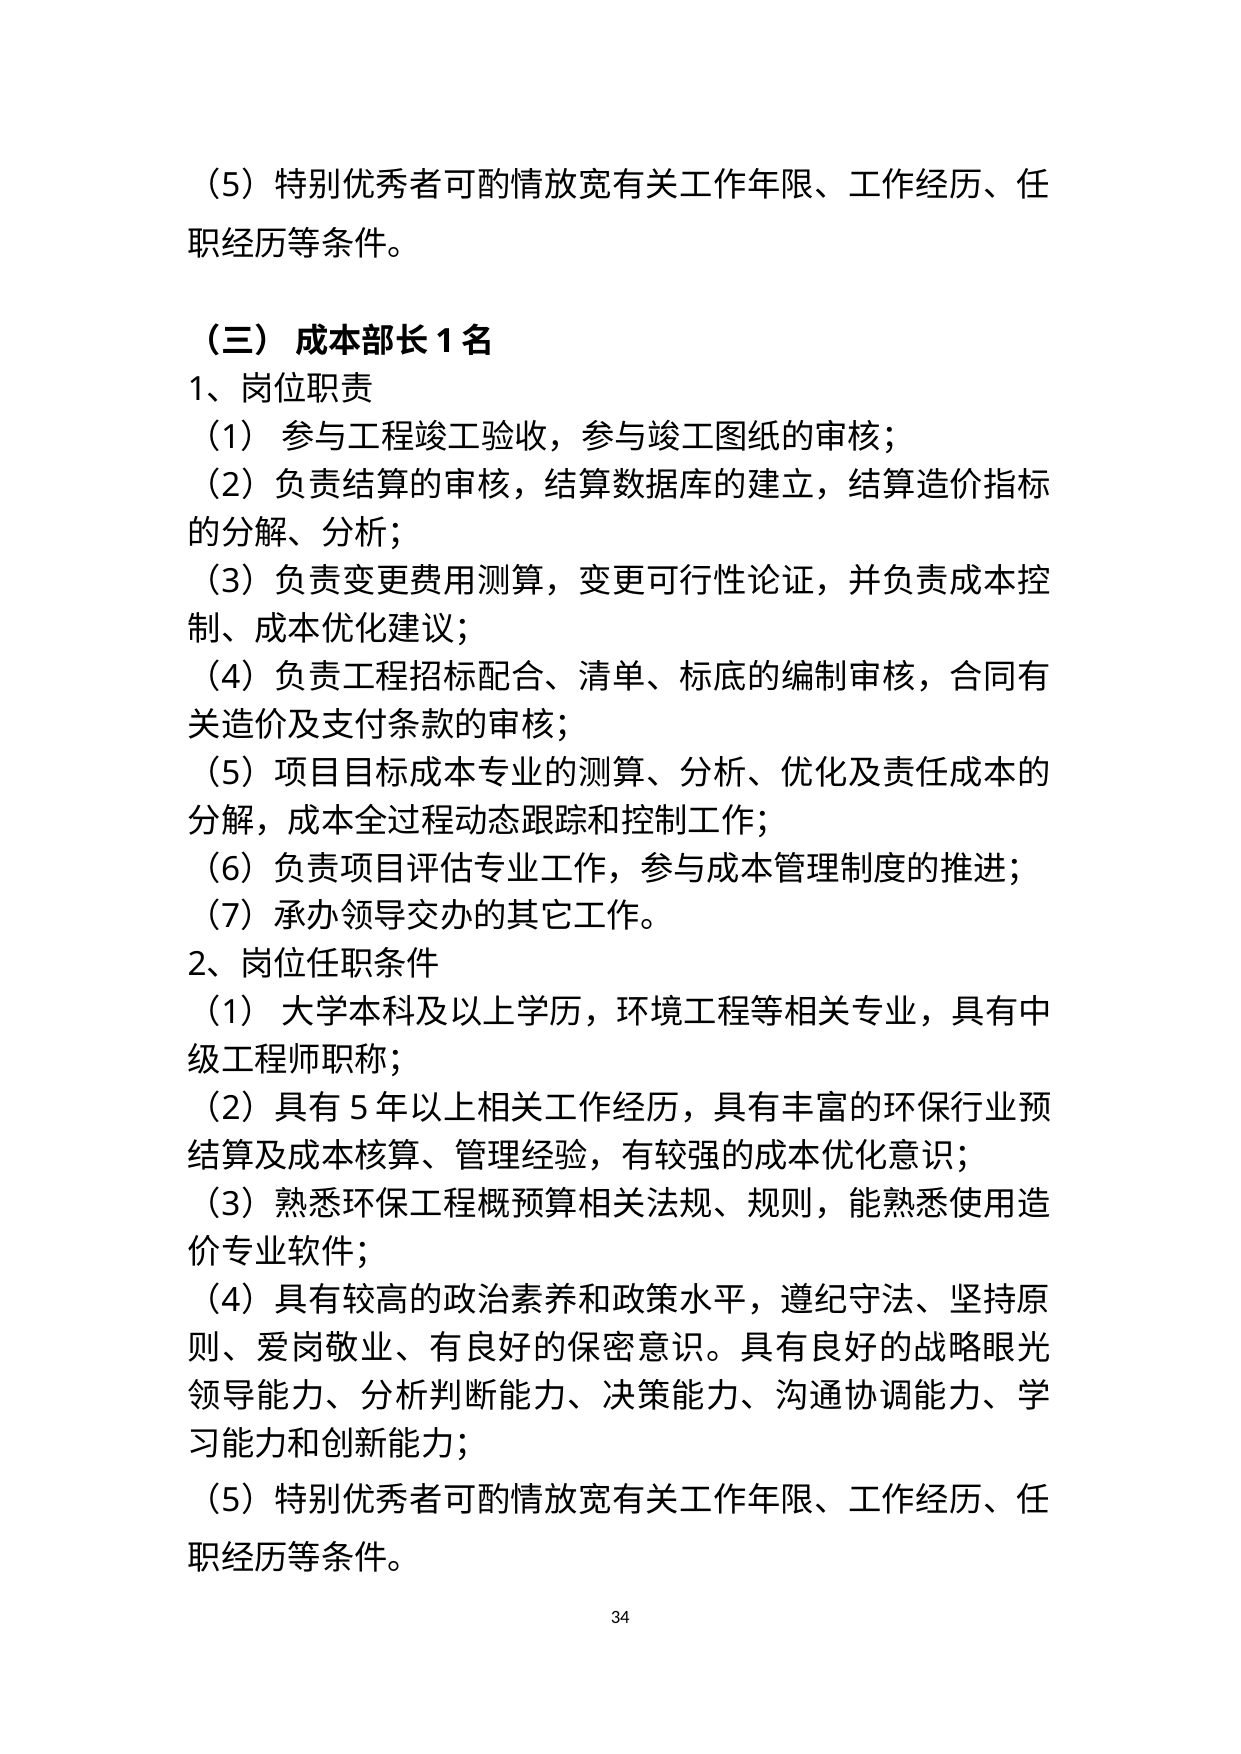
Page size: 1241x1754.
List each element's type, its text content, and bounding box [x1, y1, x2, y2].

text 1、岗位职责 [187, 362, 1053, 410]
text （3）负责变更费用测算，变更可行性论证，并负责成本控制、成本优化建议； [187, 554, 1053, 650]
text （5）项目目标成本专业的测算、分析、优化及责任成本的分解，成本全过程动态跟踪和控制工作； [187, 746, 1053, 842]
text （1） 参与工程竣工验收，参与竣工图纸的审核； [187, 410, 1053, 458]
text （4）具有较高的政治素养和政策水平，遵纪守法、坚持原则、爱岗敬业、有良好的保密意识。具有良好的战略眼光、领导能力、分析判断能力、决策能力、沟通协调能力、学习能力和创新能力； [187, 1273, 1053, 1464]
text （4）负责工程招标配合、清单、标底的编制审核，合同有关造价及支付条款的审核； [187, 650, 1053, 746]
text （5）特别优秀者可酌情放宽有关工作年限、工作经历、任职经历等条件。 [187, 1464, 1053, 1581]
text （7）承办领导交办的其它工作。 [187, 889, 1053, 937]
text 2、岗位任职条件 [187, 937, 1053, 985]
text （2）负责结算的审核，结算数据库的建立，结算造价指标的分解、分析； [187, 458, 1053, 554]
text （6）负责项目评估专业工作，参与成本管理制度的推进； [187, 842, 1053, 889]
text （2）具有5年以上相关工作经历，具有丰富的环保行业预结算及成本核算、管理经验，有较强的成本优化意识； [187, 1081, 1053, 1177]
text （1） 大学本科及以上学历，环境工程等相关专业，具有中级工程师职称； [187, 985, 1053, 1081]
text （3）熟悉环保工程概预算相关法规、规则，能熟悉使用造价专业软件； [187, 1177, 1053, 1273]
text （5）特别优秀者可酌情放宽有关工作年限、工作经历、任职经历等条件。 [187, 150, 1053, 267]
subtitle （三） 成本部长1名 [187, 314, 1053, 362]
